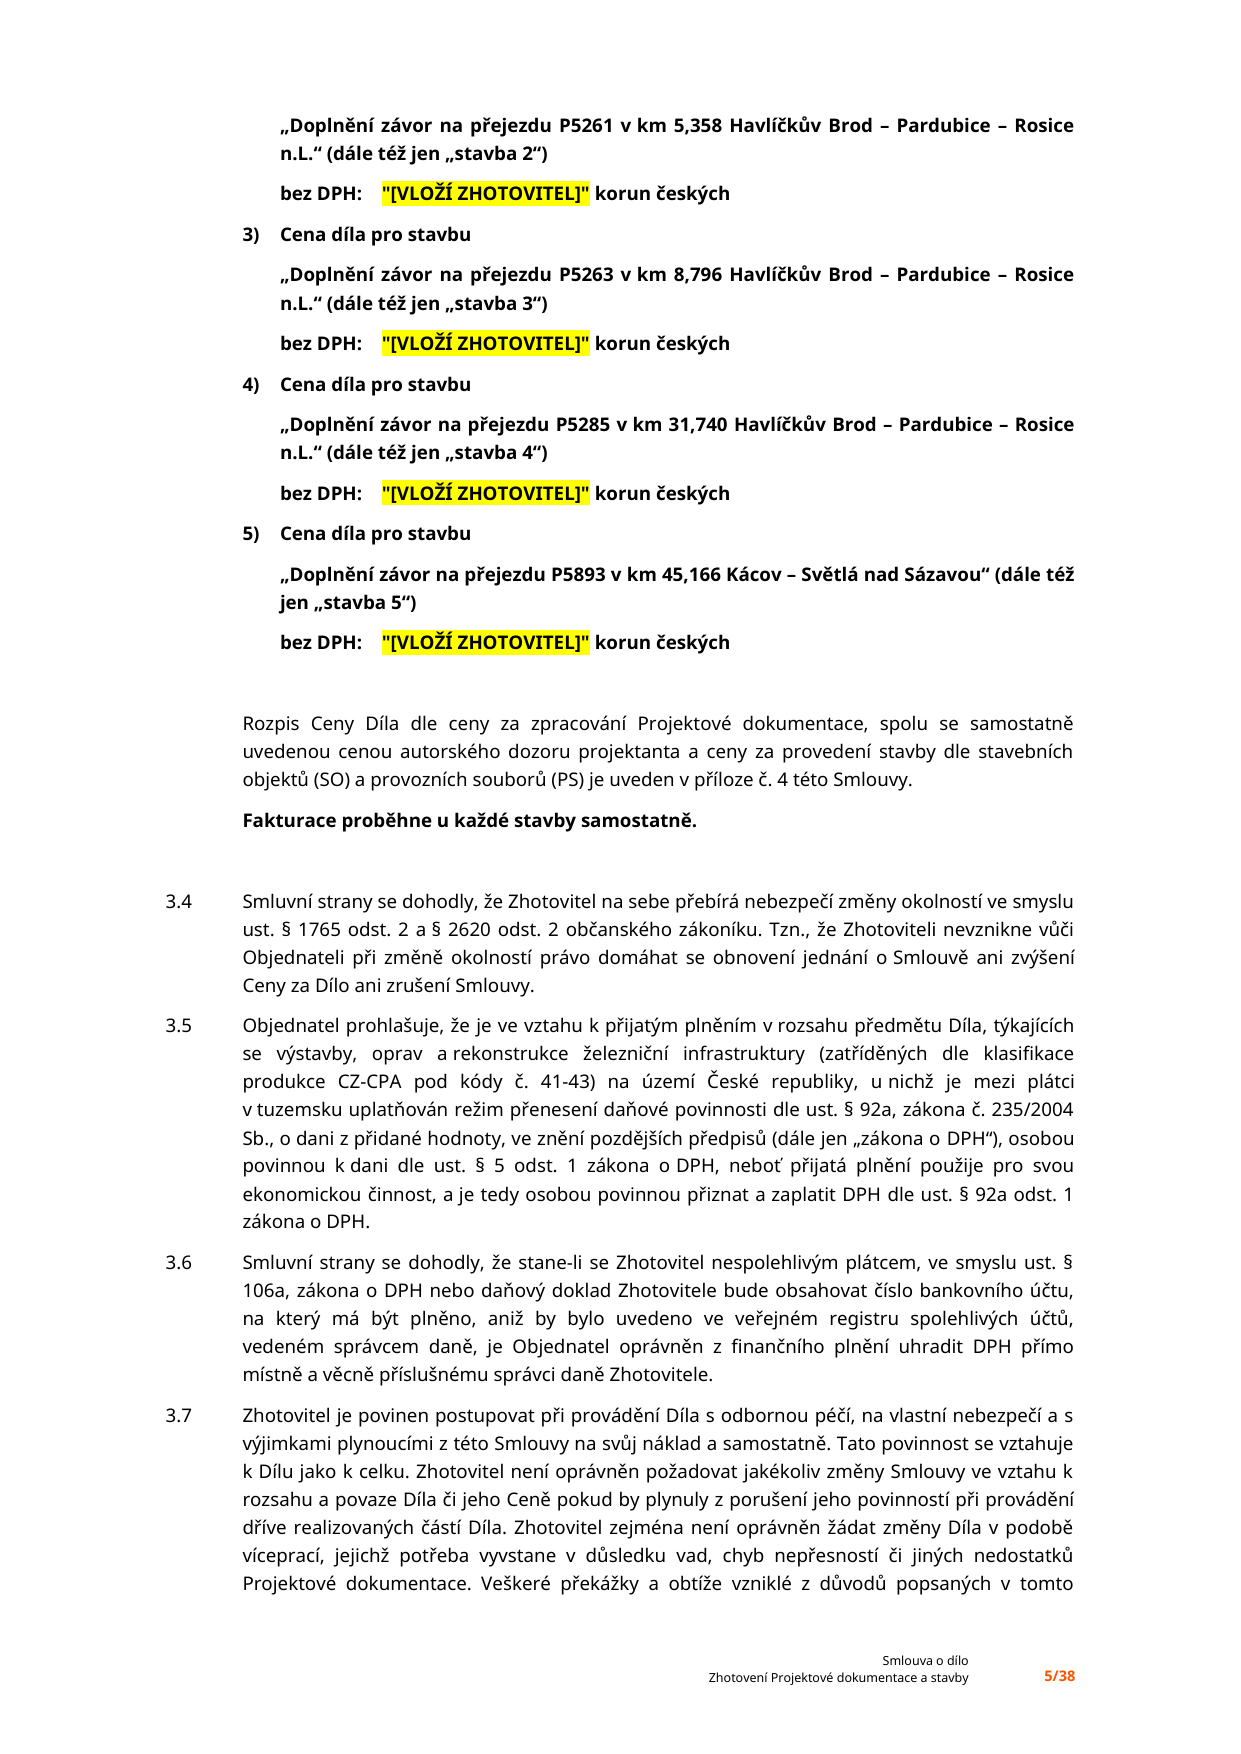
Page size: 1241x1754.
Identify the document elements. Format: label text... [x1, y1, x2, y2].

text Rozpis Ceny Díla dle ceny za zpracování Projektové dokumentace, spolu se samostatně uvedenou cenou autorského dozoru projektanta a ceny za provedení stavby dle stavebních objektů (SO) a provozních souborů (PS) je uveden v příloze č. 4 této Smlouvy. [242, 711, 1075, 792]
list Cena díla pro stavbu [242, 371, 1075, 396]
text „Doplnění závor na přejezdu P5261 v km 5,358 Havlíčkův Brod – Pardubice – Rosice n.L.“ (dále též jen „stavba 2“) [280, 112, 1075, 166]
text bez DPH: "[VLOŽÍ ZHOTOVITEL]" korun českých [590, 330, 1075, 356]
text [590, 181, 1075, 206]
list Cena díla pro stavbu [242, 221, 1075, 247]
text bez DPH: "[VLOŽÍ ZHOTOVITEL]" korun českých [590, 480, 1075, 505]
text „Doplnění závor na přejezdu P5263 v km 8,796 Havlíčkův Brod – Pardubice – Rosice n.L.“ (dále též jen „stavba 3“) [280, 262, 1075, 315]
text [280, 181, 382, 206]
text Smluvní strany se dohodly, že Zhotovitel na sebe přebírá nebezpečí změny okolností ve smyslu ust. § 1765 odst. 2 a § 2620 odst. 2 občanského zákoníku. Tzn., že Zhotoviteli nevznikne vůči Objednateli při změně okolností právo domáhat se obnovení jednání o Smlouvě ani zvýšení Ceny za Dílo ani zrušení Smlouvy. [165, 888, 1075, 998]
text bez DPH: "[VLOŽÍ ZHOTOVITEL]" korun českých [280, 629, 1075, 655]
text „Doplnění závor na přejezdu P5285 v km 31,740 Havlíčkův Brod – Pardubice – Rosice n.L.“ (dále též jen „stavba 4“) [280, 411, 1075, 465]
text Objednatel prohlašuje, že je ve vztahu k přijatým plněním v rozsahu předmětu Díla, týkajících se výstavby, oprav a rekonstrukce železniční infrastruktury (zatříděných dle klasifikace produkce CZ-CPA pod kódy č. 41-43) na území České republiky, u nichž je mezi plátci v tuzemsku uplatňován režim přenesení daňové povinnosti dle ust. § 92a, zákona č. 235/2004 Sb., o dani z přidané hodnoty, ve znění pozdějších předpisů (dále jen „zákona o DPH“), osobou povinnou k dani dle ust. § 5 odst. 1 zákona o DPH, neboť přijatá plnění použije pro svou ekonomickou činnost, a je tedy osobou povinnou přiznat a zaplatit DPH dle ust. § 92a odst. 1 zákona o DPH. [165, 1013, 1075, 1234]
text Smluvní strany se dohodly, že stane-li se Zhotovitel nespolehlivým plátcem, ve smyslu ust. § 106a, zákona o DPH nebo daňový doklad Zhotovitele bude obsahovat číslo bankovního účtu, na který má být plněno, aniž by bylo uvedeno ve veřejném registru spolehlivých účtů, vedeném správcem daně, je Objednatel oprávněn z finančního plnění uhradit DPH přímo místně a věcně příslušnému správci daně Zhotovitele. [165, 1249, 1075, 1387]
text Fakturace proběhne u každé stavby samostatně. [242, 807, 1075, 833]
list Cena díla pro stavbu [242, 520, 1075, 546]
text bez DPH: "[VLOŽÍ ZHOTOVITEL]" korun českých [280, 330, 382, 356]
text „Doplnění závor na přejezdu P5893 v km 45,166 Kácov – Světlá nad Sázavou“ (dále též jen „stavba 5“) [280, 561, 1075, 614]
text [165, 1402, 1075, 1596]
